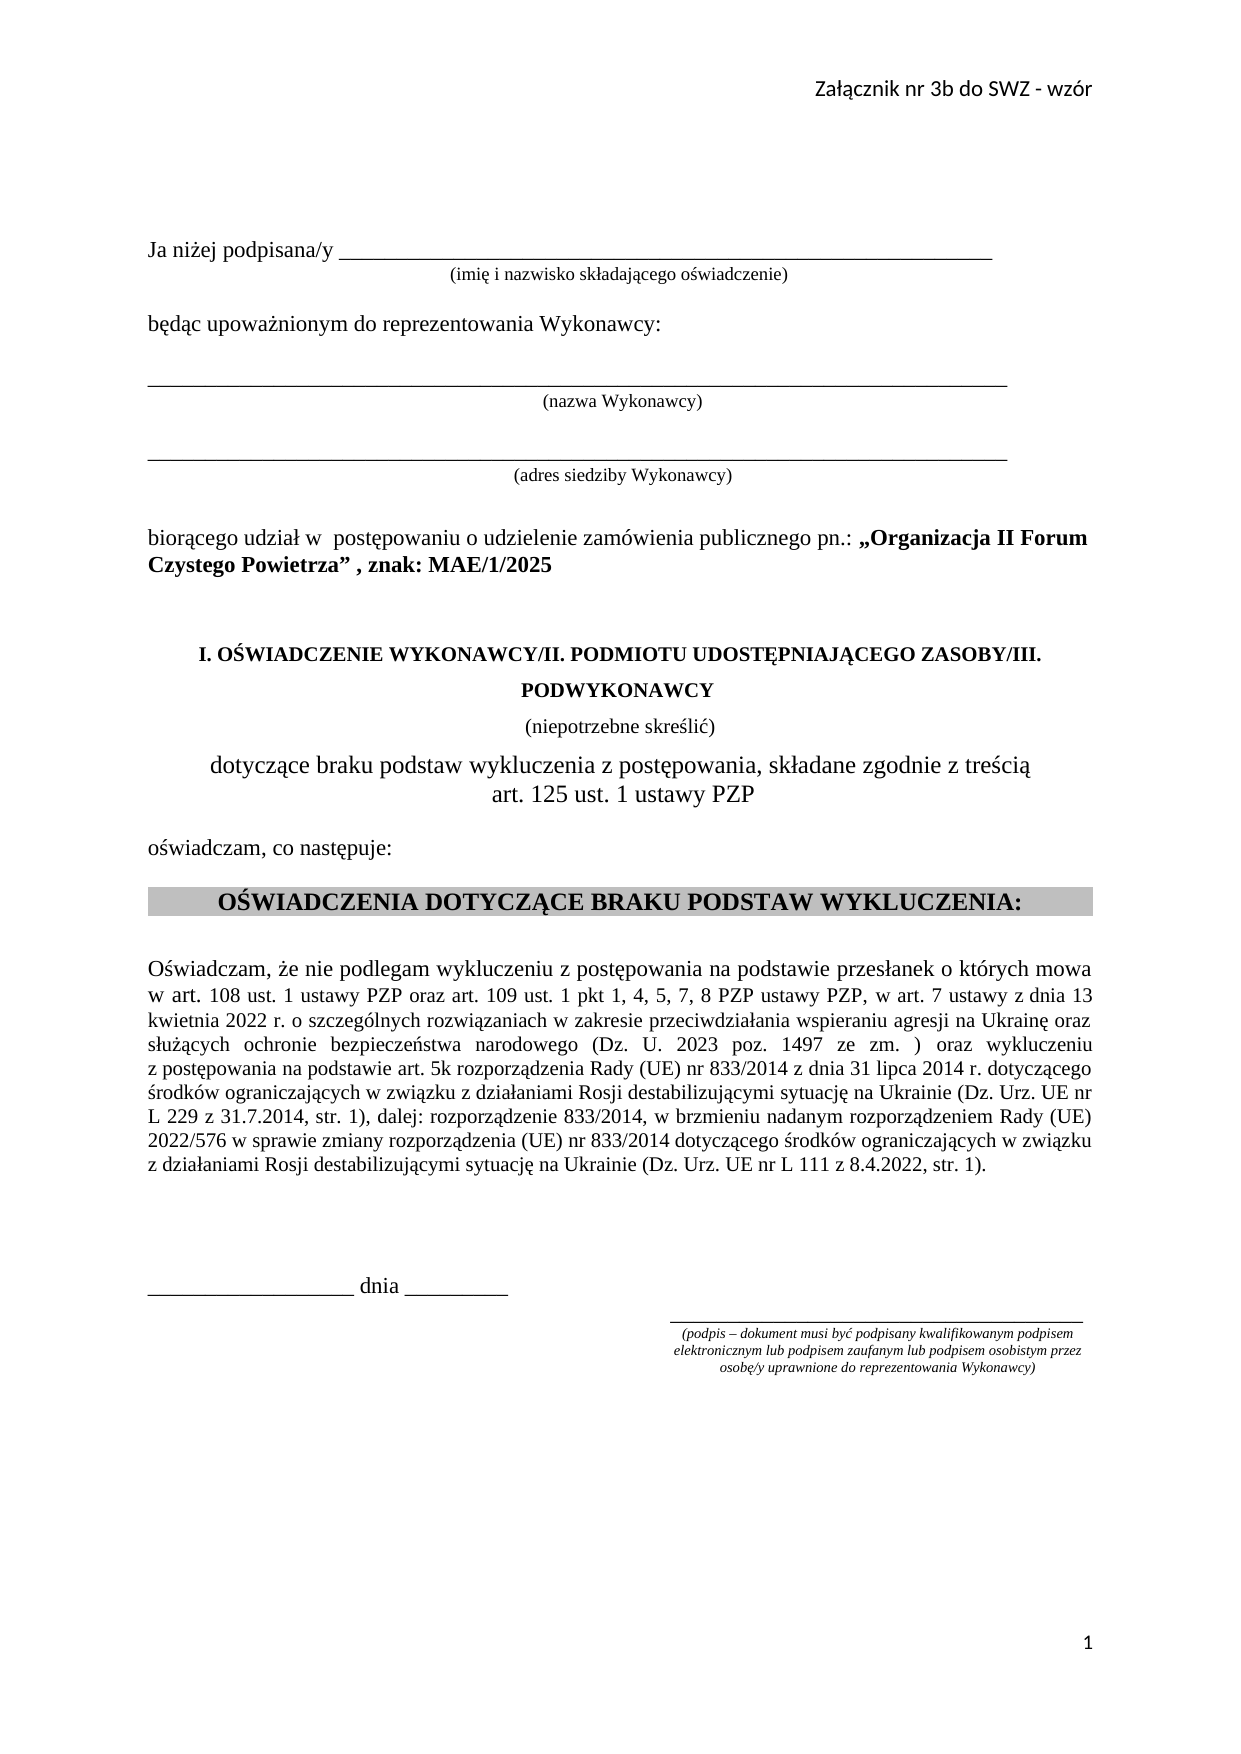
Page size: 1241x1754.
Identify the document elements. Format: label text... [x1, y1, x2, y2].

text ____________________________________ [590, 1299, 1093, 1325]
text oświadczam, co następuje: [148, 834, 1093, 861]
text Ja niżej podpisana/y _________________________________________________________ [148, 236, 1093, 263]
text (podpis – dokument musi być podpisany kwalifikowanym podpisem elektronicznym lub podpisem zaufanym lub podpisem osobistym przez osobę/y uprawnione do reprezentowania Wykonawcy) [664, 1325, 1093, 1376]
text ___________________________________________________________________________ [148, 363, 1093, 389]
text biorącego udział w postępowaniu o udzielenie zamówienia publicznego pn.: „Organizacja II Forum Czystego Powietrza” , znak: MAE/1/2025 [148, 524, 1093, 577]
text __________________ dnia _________ [148, 1272, 1093, 1299]
text OŚWIADCZENIA DOTYCZĄCE BRAKU PODSTAW WYKLUCZENIA: [148, 887, 1093, 916]
text I. OŚWIADCZENIE WYKONAWCY/II. PODMIOTU UDOSTĘPNIAJĄCEGO ZASOBY/III. PODWYKONAWCY (niepotrzebne skreślić) [148, 642, 1093, 738]
text ___________________________________________________________________________ [148, 437, 1093, 464]
text (adres siedziby Wykonawcy) [148, 464, 1093, 485]
text art. 125 ust. 1 ustawy PZP [148, 779, 1093, 808]
text (imię i nazwisko składającego oświadczenie) [177, 263, 1093, 284]
text dotyczące braku podstaw wykluczenia z postępowania, składane zgodnie z treścią [148, 750, 1093, 779]
text będąc upoważnionym do reprezentowania Wykonawcy: [148, 311, 1093, 337]
text Oświadczam, że nie podlegam wykluczeniu z postępowania na podstawie przesłanek o których mowa w art. 108 ust. 1 ustawy PZP oraz art. 109 ust. 1 pkt 1, 4, 5, 7, 8 PZP ustawy PZP, w art. 7 ustawy z dnia 13 kwietnia 2022 r. o szczególnych rozwiązaniach w zakresie przeciwdziałania wspieraniu agresji na Ukrainę oraz służących ochronie bezpieczeństwa narodowego (Dz. U. 2023 poz. 1497 ze zm. ) oraz wykluczeniu z postępowania na podstawie art. 5k rozporządzenia Rady (UE) nr 833/2014 z dnia 31 lipca 2014 r. dotyczącego środków ograniczających w związku z działaniami Rosji destabilizującymi sytuację na Ukrainie (Dz. Urz. UE nr L 229 z 31.7.2014, str. 1), dalej: rozporządzenie 833/2014, w brzmieniu nadanym rozporządzeniem Rady (UE) 2022/576 w sprawie zmiany rozporządzenia (UE) nr 833/2014 dotyczącego środków ograniczających w związku z działaniami Rosji destabilizującymi sytuację na Ukrainie (Dz. Urz. UE nr L 111 z 8.4.2022, str. 1). [148, 955, 1093, 1176]
text (nazwa Wykonawcy) [148, 389, 1093, 411]
